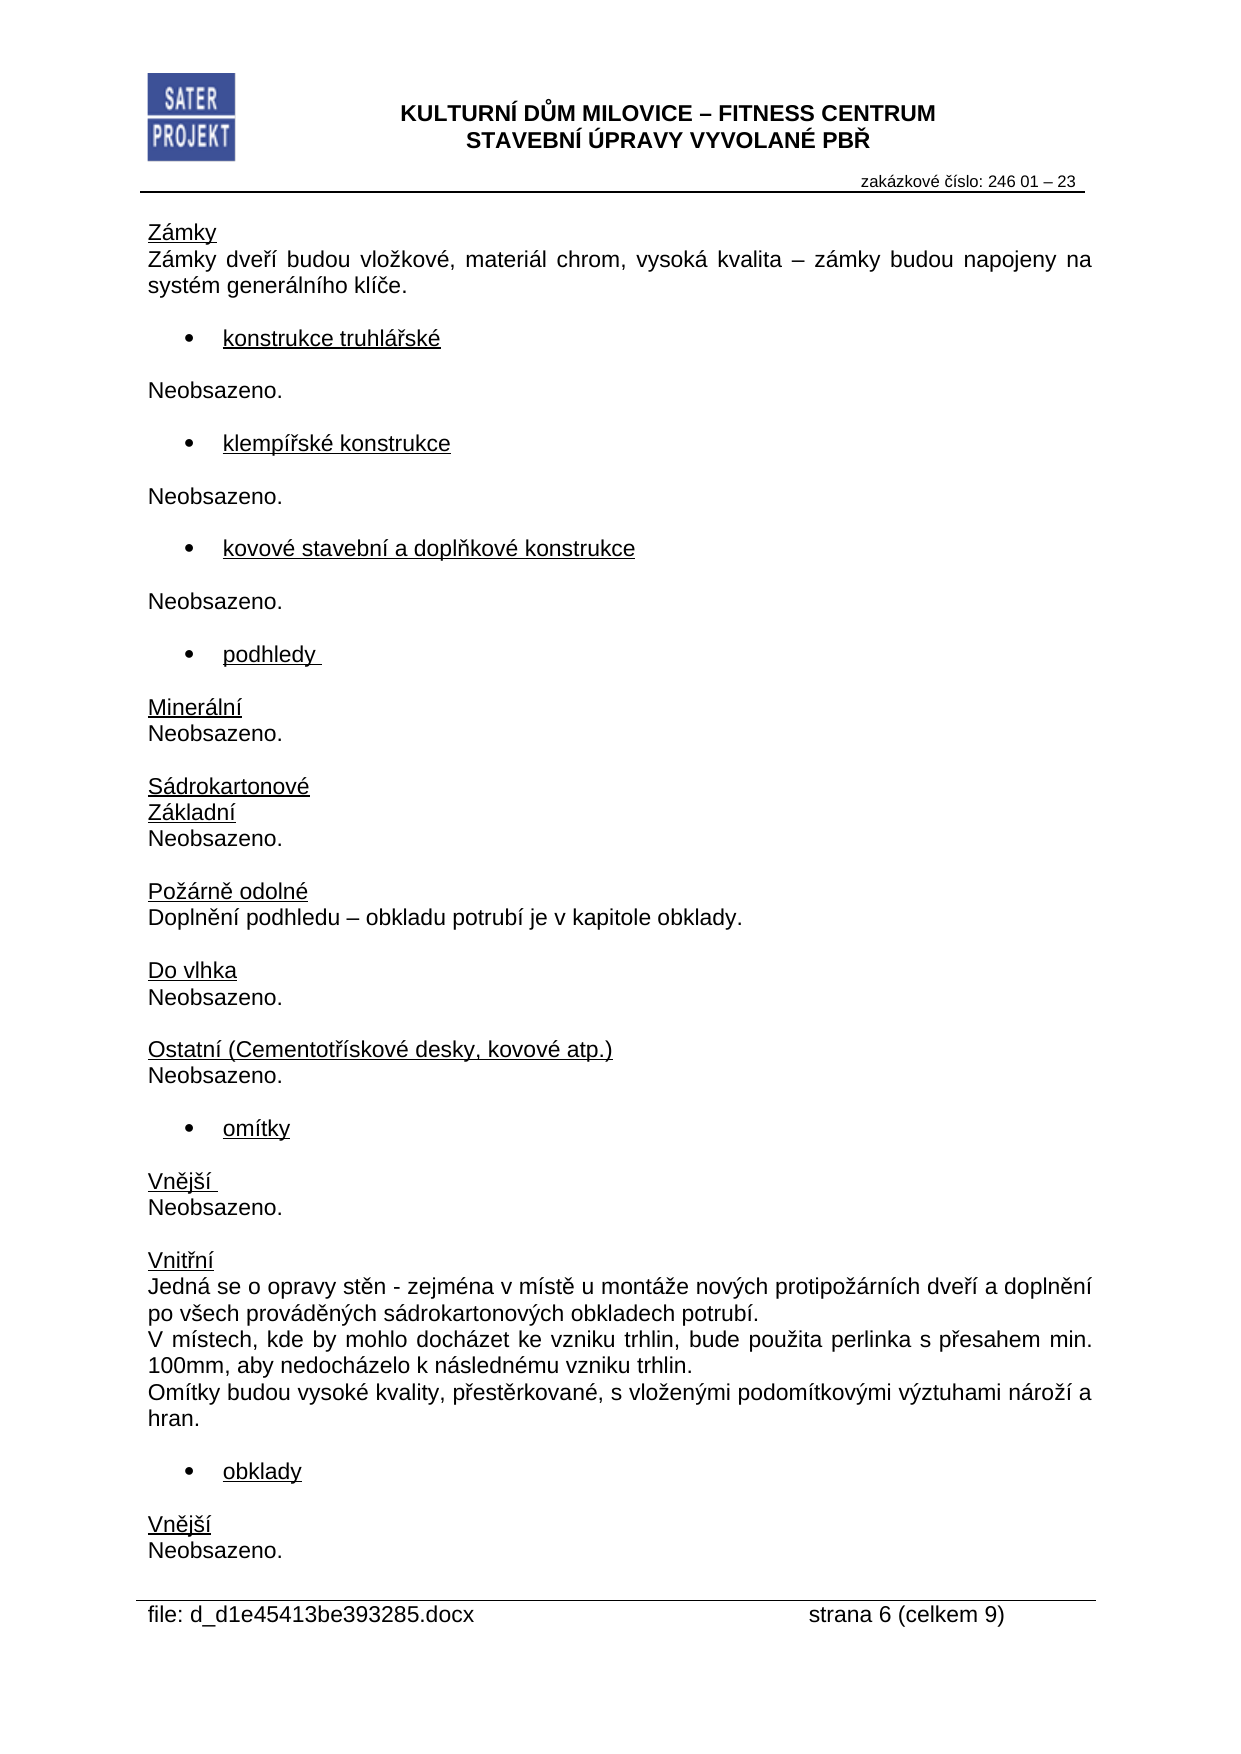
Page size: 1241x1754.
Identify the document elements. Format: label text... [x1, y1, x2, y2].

text Neobsazeno. [148, 588, 1092, 614]
text Minerální [148, 693, 1092, 720]
text Omítky budou vysoké kvality, přestěrkované, s vloženými podomítkovými výztuhami nároží a hran. [148, 1379, 1092, 1431]
text Neobsazeno. [148, 1194, 1092, 1221]
text Do vlhka [148, 957, 1092, 983]
text Vnější [148, 1168, 1092, 1194]
text Neobsazeno. [148, 483, 1092, 509]
text Neobsazeno. [148, 983, 1092, 1010]
text Neobsazeno. [148, 825, 1092, 852]
text V místech, kde by mohlo docházet ke vzniku trhlin, bude použita perlinka s přesahem min. 100mm, aby nedocházelo k následnému vzniku trhlin. [148, 1326, 1092, 1379]
text Zámky [148, 219, 1092, 246]
text Požárně odolné [148, 878, 1092, 904]
subtitle omítky [185, 1115, 1092, 1142]
subtitle klempířské konstrukce [185, 430, 1092, 456]
text Ostatní (Cementotřískové desky, kovové atp.) [148, 1036, 1092, 1062]
text Zámky dveří budou vložkové, materiál chrom, vysoká kvalita – zámky budou napojeny na systém generálního klíče. [148, 246, 1092, 298]
text Sádrokartonové [148, 773, 1092, 799]
text Neobsazeno. [148, 1537, 1092, 1563]
text Základní [148, 799, 1092, 825]
subtitle konstrukce truhlářské [185, 324, 1092, 351]
text Neobsazeno. [148, 377, 1092, 404]
subtitle podhledy [185, 641, 1092, 667]
text Vnitřní [148, 1247, 1092, 1273]
subtitle obklady [185, 1458, 1092, 1484]
subtitle kovové stavební a doplňkové konstrukce [185, 535, 1092, 562]
text Doplnění podhledu – obkladu potrubí je v kapitole obklady. [148, 904, 1092, 931]
text Neobsazeno. [148, 720, 1092, 746]
text Jedná se o opravy stěn - zejména v místě u montáže nových protipožárních dveří a doplnění po všech prováděných sádrokartonových obkladech potrubí. [148, 1273, 1092, 1326]
picture [147, 73, 237, 163]
text Vnější [148, 1511, 1092, 1537]
text Neobsazeno. [148, 1062, 1092, 1089]
